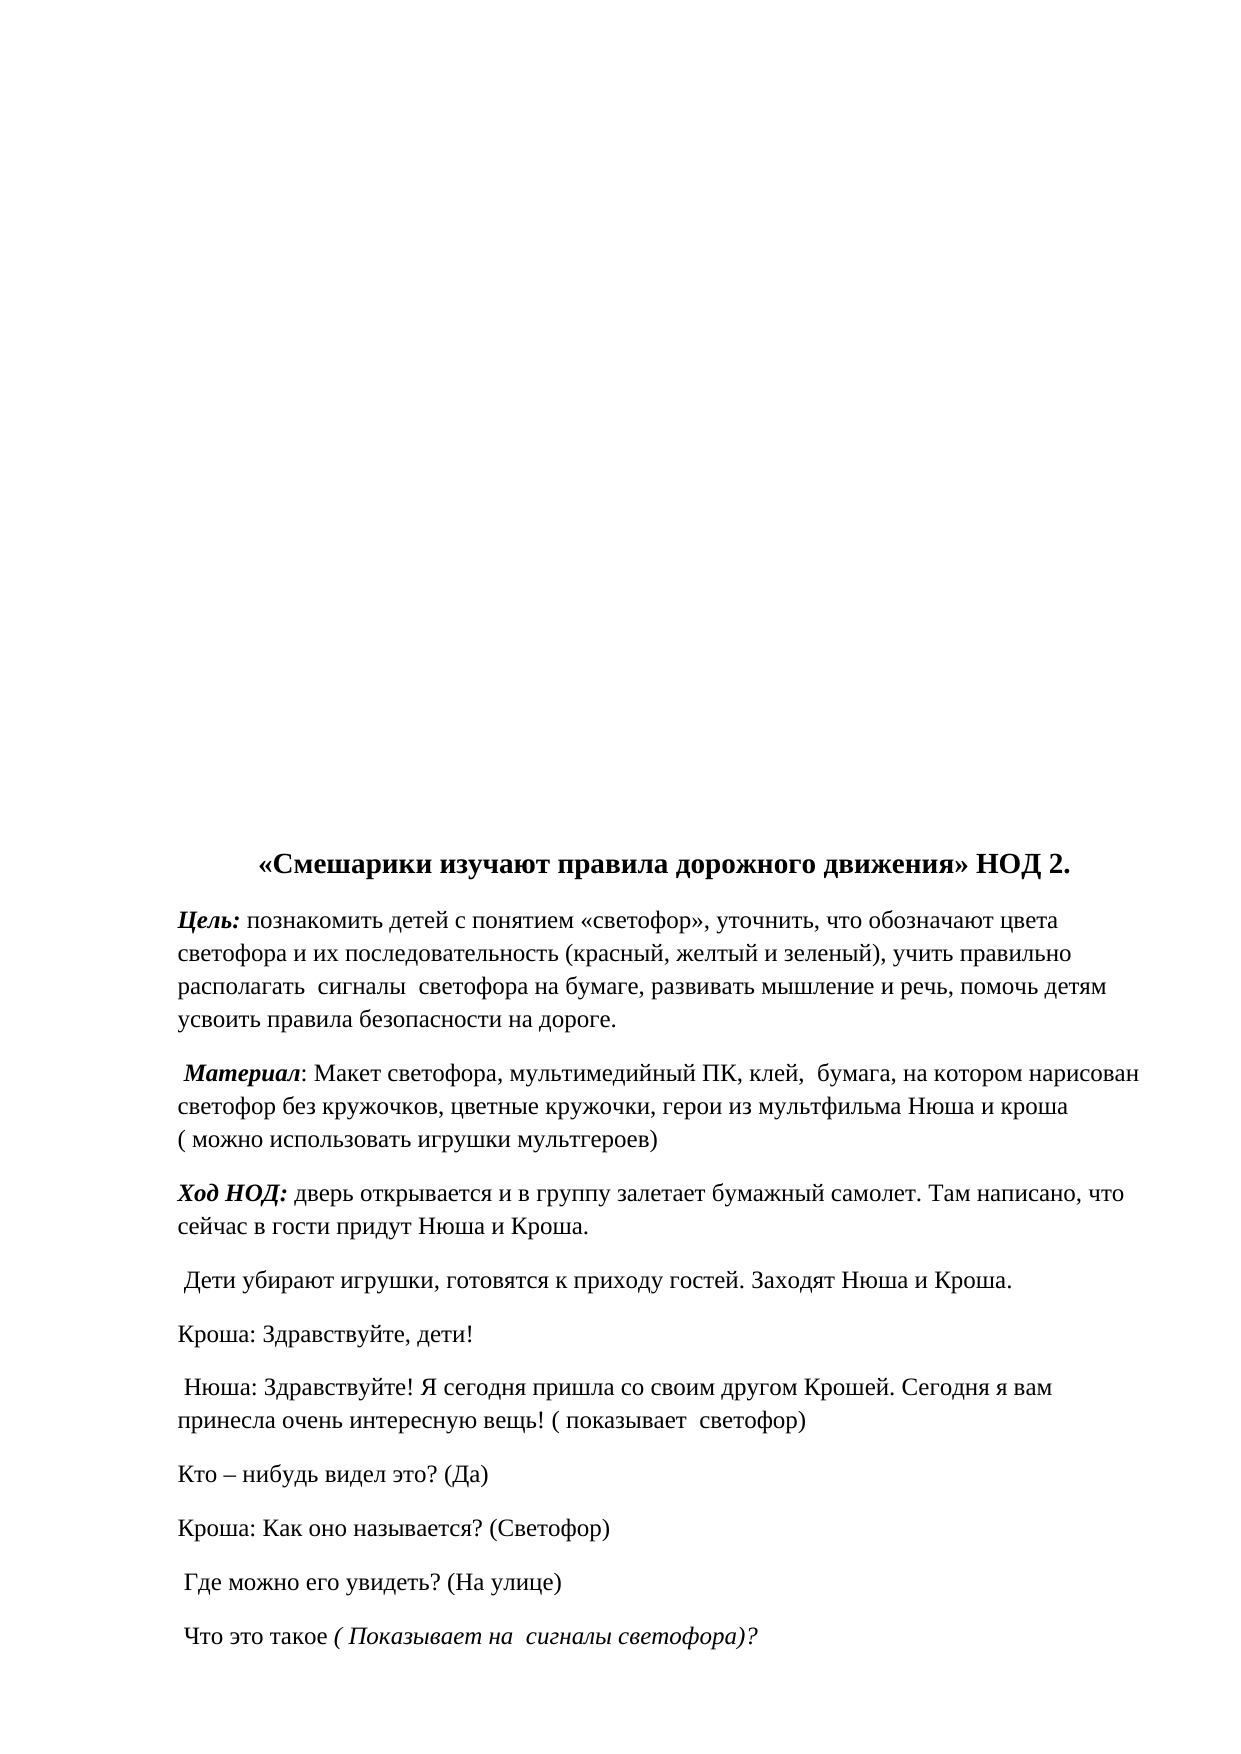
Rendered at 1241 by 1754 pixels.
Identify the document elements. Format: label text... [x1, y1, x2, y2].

text Что это такое ( Показывает на сигналы светофора)? [177, 1621, 1152, 1650]
text Нюша: Здравствуйте! Я сегодня пришла со своим другом Крошей. Сегодня я вам принесла очень интересную вещь! ( показывает светофор) [177, 1372, 1152, 1434]
text Ход НОД: дверь открывается и в группу залетает бумажный самолет. Там написано, что сейчас в гости придут Нюша и Кроша. [177, 1178, 1152, 1240]
text Кроша: Здравствуйте, дети! [177, 1319, 1152, 1347]
text Кто – нибудь видел это? (Да) [177, 1459, 1152, 1488]
text Дети убирают игрушки, готовятся к приходу гостей. Заходят Нюша и Кроша. [177, 1265, 1152, 1293]
text Цель: познакомить детей с понятием «светофор», уточнить, что обозначают цвета светофора и их последовательность (красный, желтый и зеленый), учить правильно располагать сигналы светофора на бумаге, развивать мышление и речь, помочь детям усвоить правила безопасности на дороге. [177, 905, 1152, 1033]
text «Смешарики изучают правила дорожного движения» НОД 2. [177, 846, 1152, 879]
text Где можно его увидеть? (На улице) [177, 1567, 1152, 1596]
text Материал: Макет светофора, мультимедийный ПК, клей, бумага, на котором нарисован светофор без кружочков, цветные кружочки, герои из мультфильма Нюша и кроша ( можно использовать игрушки мультгероев) [177, 1058, 1152, 1153]
text Кроша: Как оно называется? (Светофор) [177, 1513, 1152, 1542]
